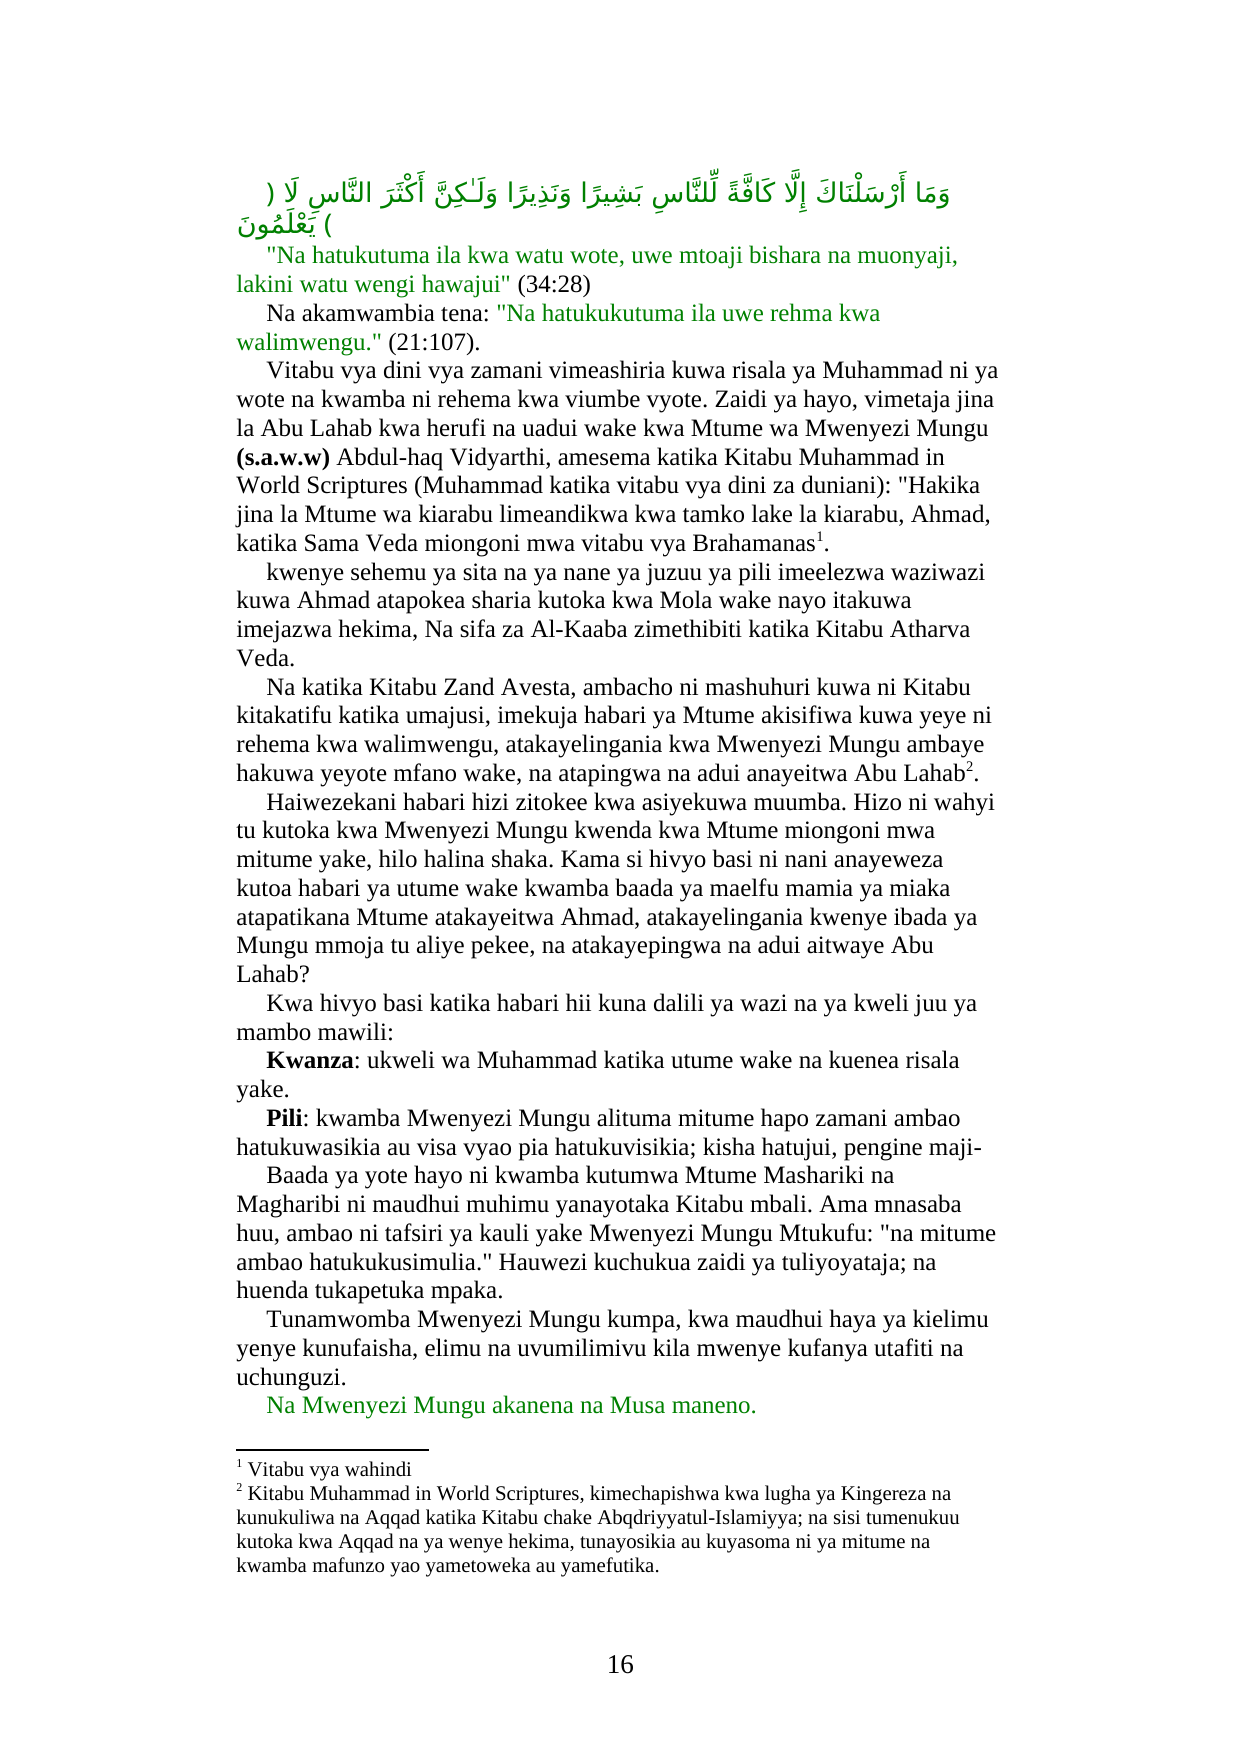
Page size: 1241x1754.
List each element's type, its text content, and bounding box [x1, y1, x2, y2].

text kwenye sehemu ya sita na ya nane ya juzuu ya pili imeelezwa waziwazi kuwa Ahmad atapokea sharia kutoka kwa Mola wake nayo itakuwa imejazwa hekima, Na sifa za Al-Kaaba zimethibiti katika Kitabu Atharva Veda. [236, 557, 1004, 672]
text Pili: kwamba Mwenyezi Mungu alituma mitume hapo zamani ambao hatukuwasikia au visa vyao pia hatukuvisikia; kisha hatujui, pengine maji- [236, 1103, 1004, 1160]
text "Na hatukutuma ila kwa watu wote, uwe mtoaji bishara na muonyaji, lakini watu wengi hawajui" (34:28) [236, 240, 1004, 298]
text Baada ya yote hayo ni kwamba kutumwa Mtume Mashariki na Magharibi ni maudhui muhimu yanayotaka Kitabu mbali. Ama mnasaba huu, ambao ni tafsiri ya kauli yake Mwenyezi Mungu Mtukufu: "na mitume ambao hatukukusimulia." Hauwezi kuchukua zaidi ya tuliyoyataja; na huenda tukapetuka mpaka. [236, 1160, 1004, 1304]
text Kwa hivyo basi katika habari hii kuna dalili ya wazi na ya kweli juu ya mambo mawili: [236, 988, 1004, 1045]
text Vitabu vya dini vya zamani vimeashiria kuwa risala ya Muhammad ni ya wote na kwamba ni rehema kwa viumbe vyote. Zaidi ya hayo, vimetaja jina la Abu Lahab kwa herufi na uadui wake kwa Mtume wa Mwenyezi Mungu (s.a.w.w) Abdul-haq Vidyarthi, amesema katika Kitabu Muhammad in World Scriptures (Muhammad katika vitabu vya dini za duniani): "Hakika jina la Mtume wa kiarabu limeandikwa kwa tamko lake la kiarabu, Ahmad, katika Sama Veda miongoni mwa vitabu vya Brahamanas. [236, 355, 1004, 557]
text Na akamwambia tena: "Na hatukukutuma ila uwe rehma kwa walimwengu." (21:107). [236, 298, 1004, 355]
text Na katika Kitabu Zand Avesta, ambacho ni mashuhuri kuwa ni Kitabu kitakatifu katika umajusi, imekuja habari ya Mtume akisifiwa kuwa yeye ni rehema kwa walimwengu, atakayelingania kwa Mwenyezi Mungu ambaye hakuwa yeyote mfano wake, na atapingwa na adui anayeitwa Abu Lahab. [236, 672, 1004, 787]
text ﴿وَمَا أَرْسَلْنَاكَ إِلَّا كَافَّةً لِّلنَّاسِ بَشِيرًا وَنَذِيرًا وَلَـٰكِنَّ أَكْثَرَ النَّاسِ لَا يَعْلَمُونَ ﴾ [236, 177, 1004, 240]
text Kwanza: ukweli wa Muhammad katika utume wake na kuenea risala yake. [236, 1045, 1004, 1103]
text Tunamwomba Mwenyezi Mungu kumpa, kwa maudhui haya ya kielimu yenye kunufaisha, elimu na uvumilimivu kila mwenye kufanya utafiti na uchunguzi. [236, 1304, 1004, 1390]
text Na Mwenyezi Mungu akanena na Musa maneno. [236, 1390, 1004, 1419]
text Haiwezekani habari hizi zitokee kwa asiyekuwa muumba. Hizo ni wahyi tu kutoka kwa Mwenyezi Mungu kwenda kwa Mtume miongoni mwa mitume yake, hilo halina shaka. Kama si hivyo basi ni nani anayeweza kutoa habari ya utume wake kwamba baada ya maelfu mamia ya miaka atapatikana Mtume atakayeitwa Ahmad, atakayelingania kwenye ibada ya Mungu mmoja tu aliye pekee, na atakayepingwa na adui aitwaye Abu Lahab? [236, 787, 1004, 988]
